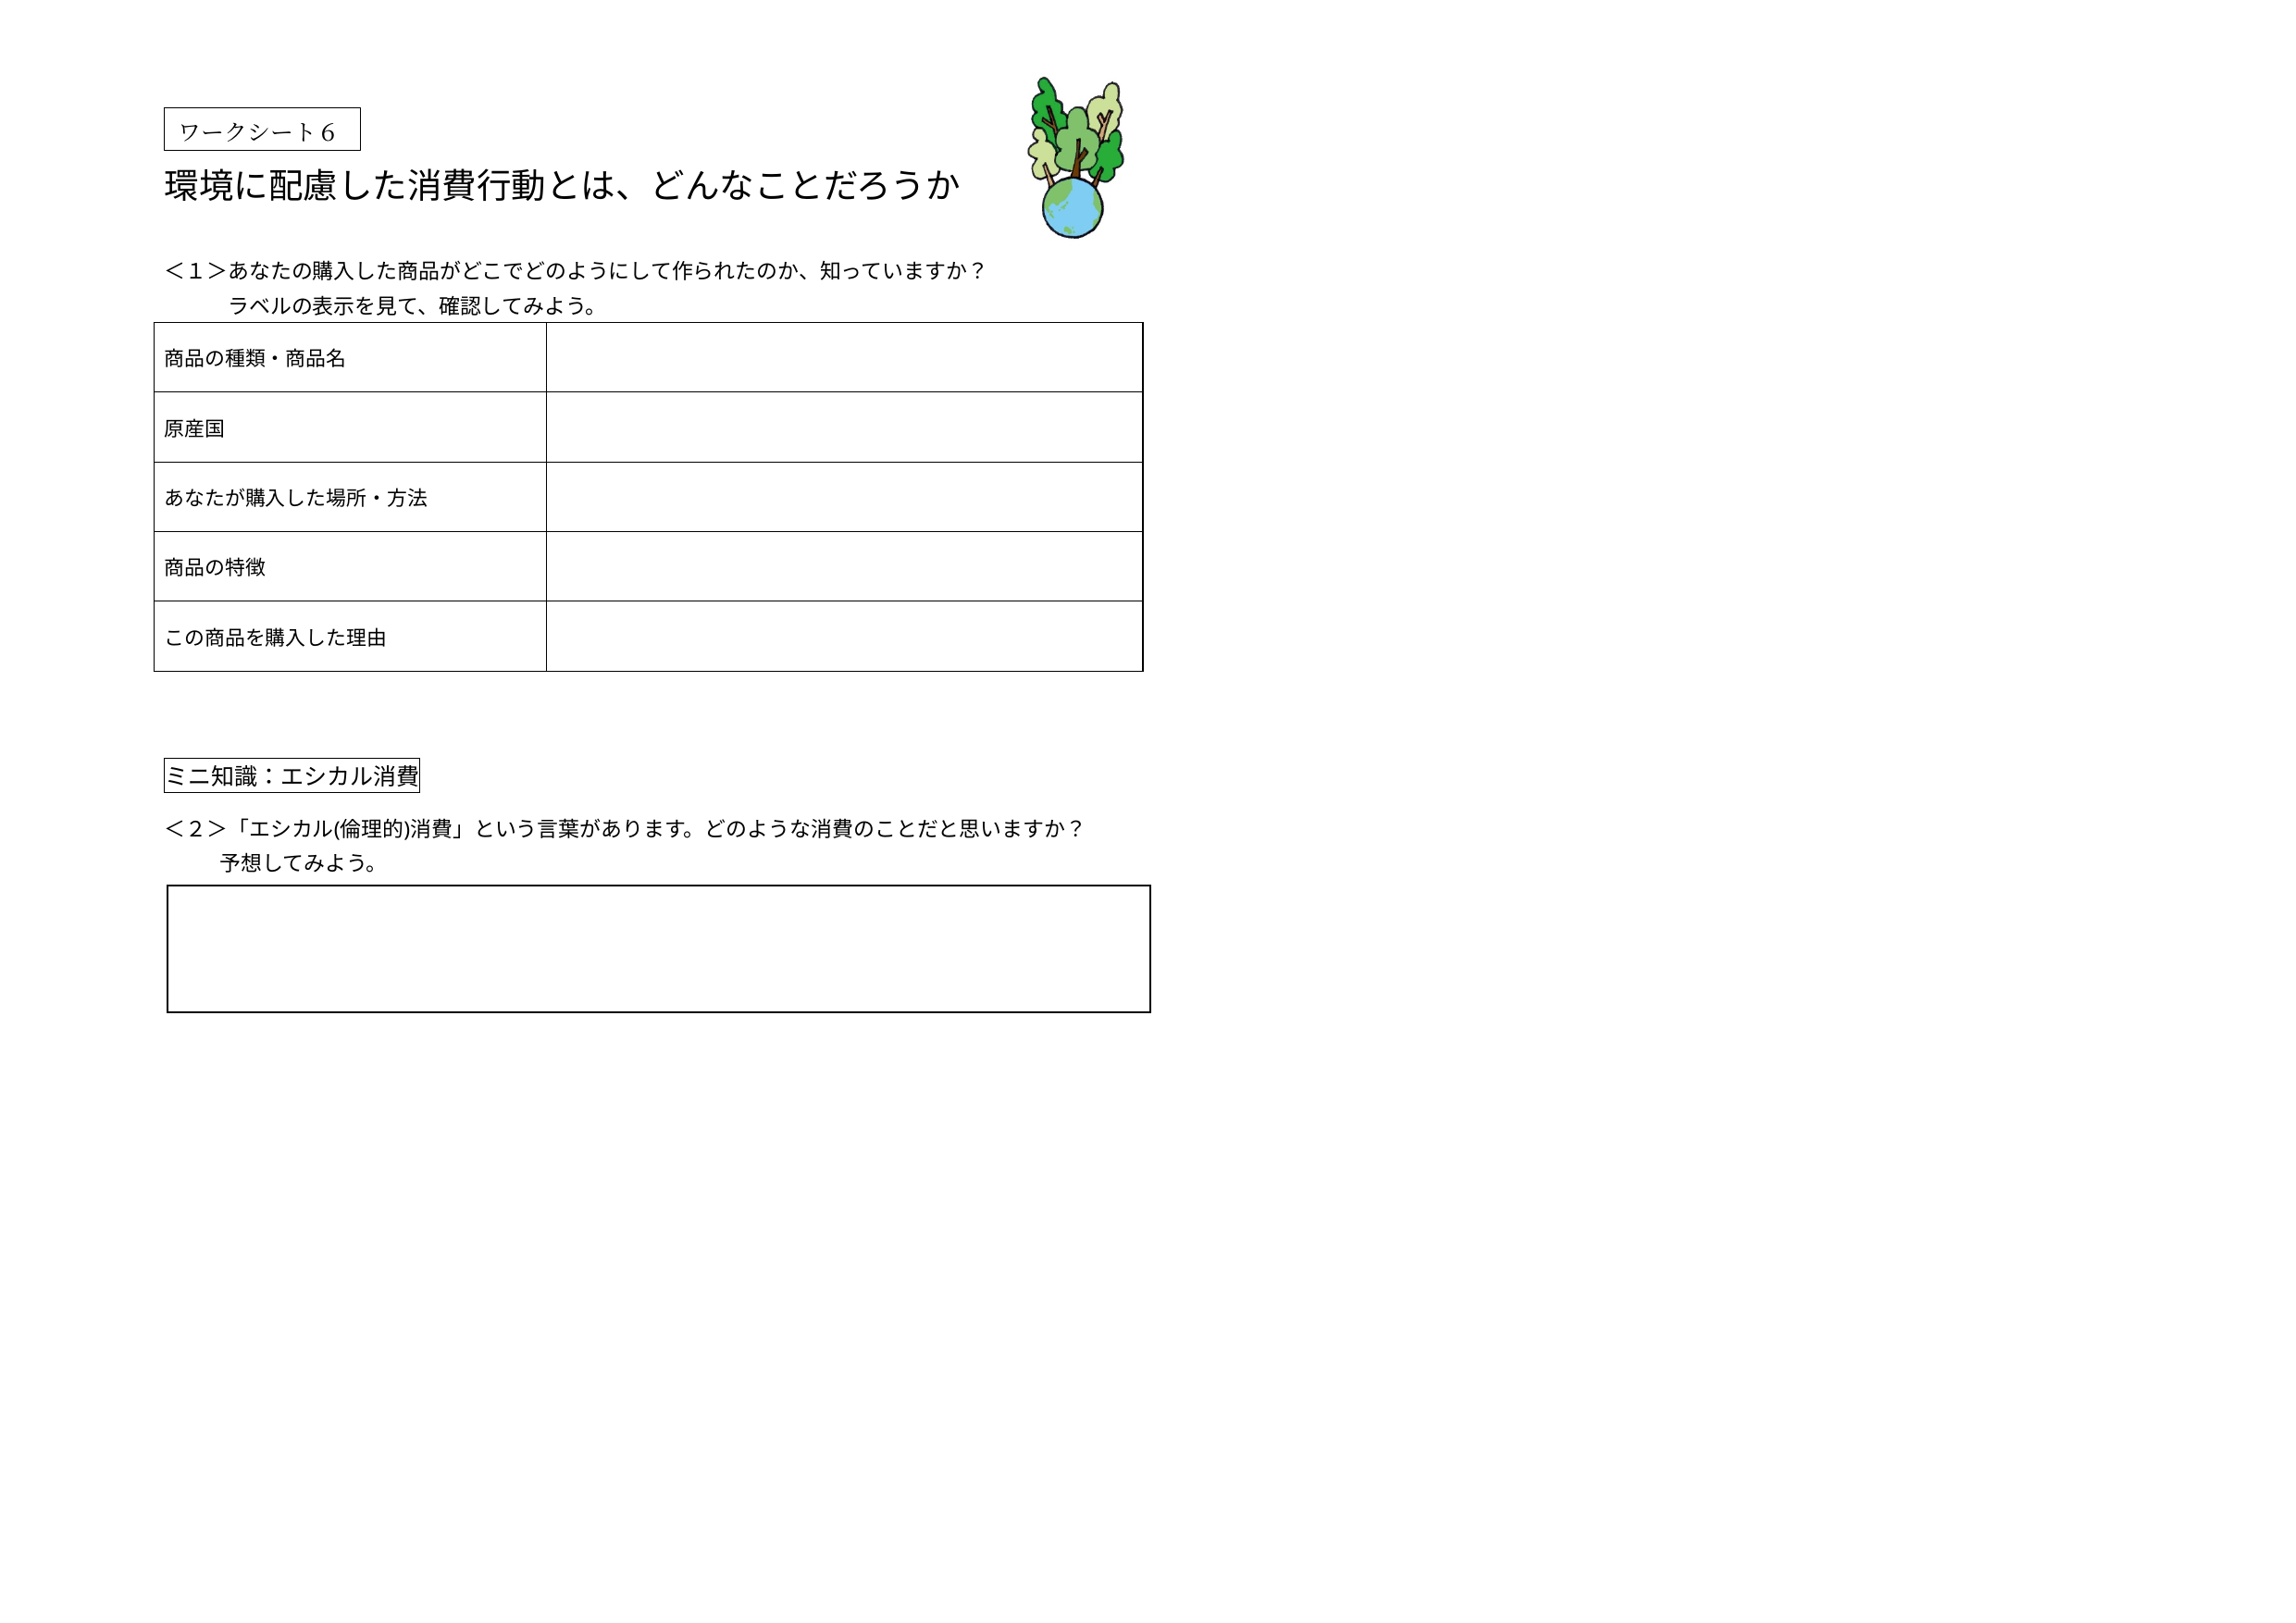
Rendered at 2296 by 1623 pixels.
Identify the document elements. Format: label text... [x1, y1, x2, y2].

table_header 商品の種類・商品名 [155, 323, 546, 391]
text 予想してみよう。 [184, 845, 1134, 880]
table_cell あなたが購入した場所・方法 [155, 463, 546, 531]
table_cell 原産国 [155, 392, 546, 462]
table_cell [547, 601, 1142, 670]
table_cell この商品を購入した理由 [155, 601, 546, 670]
text ＜１＞あなたの購入した商品がどこでどのようにして作られたのか、知っていますか？ [164, 253, 1134, 288]
text ＜２＞「エシカル(倫理的)消費」という言葉があります。どのような消費のことだと思いますか？ [164, 811, 1134, 845]
table_cell [547, 532, 1142, 601]
table_cell [547, 463, 1142, 531]
table_cell 商品の特徴 [155, 532, 546, 601]
text 環境に配慮した消費行動とは、どんなことだろうか [164, 149, 1020, 218]
text ラベルの表示を見て、確認してみよう。 [164, 288, 1134, 322]
text ミニ知識：エシカル消費 [164, 741, 1134, 811]
picture [1020, 73, 1134, 248]
table_cell [547, 392, 1142, 462]
table_header [547, 323, 1142, 391]
